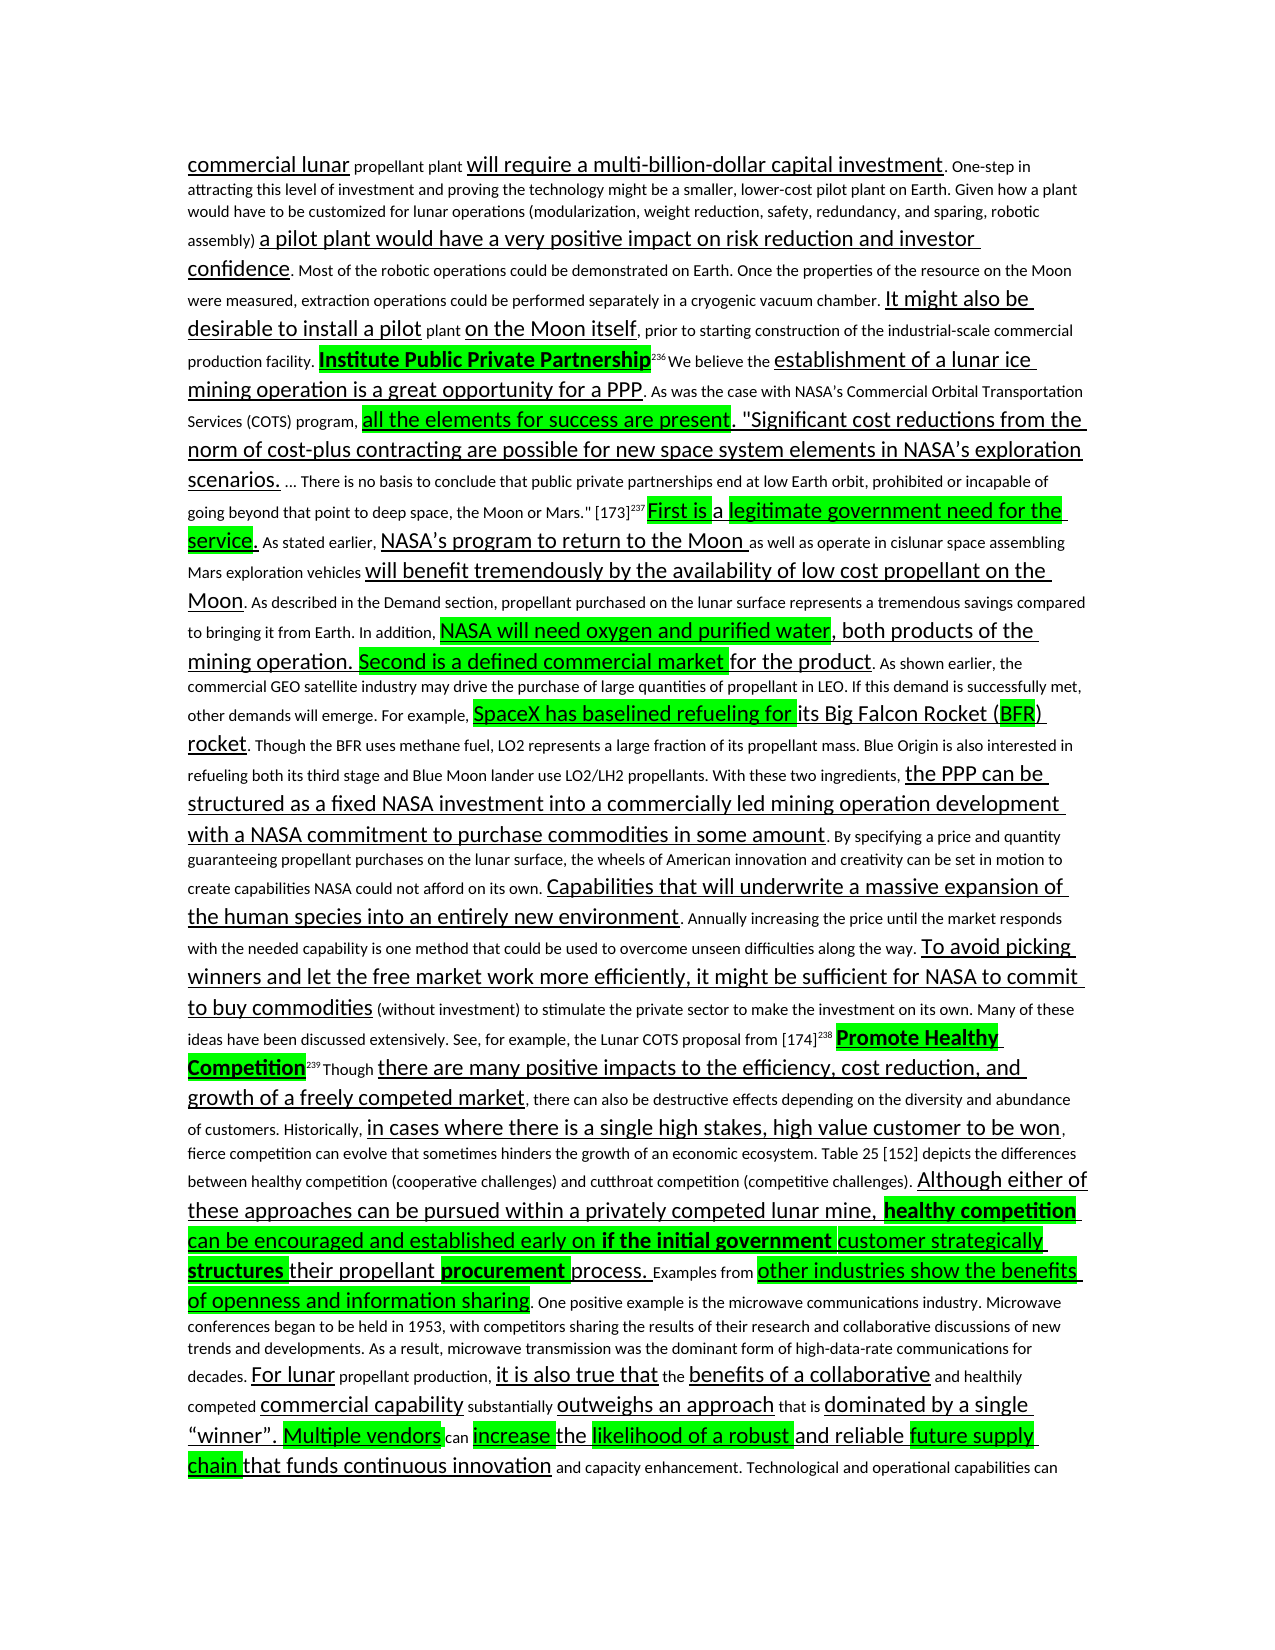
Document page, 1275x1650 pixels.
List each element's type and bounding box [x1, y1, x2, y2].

text [187, 150, 1087, 1479]
